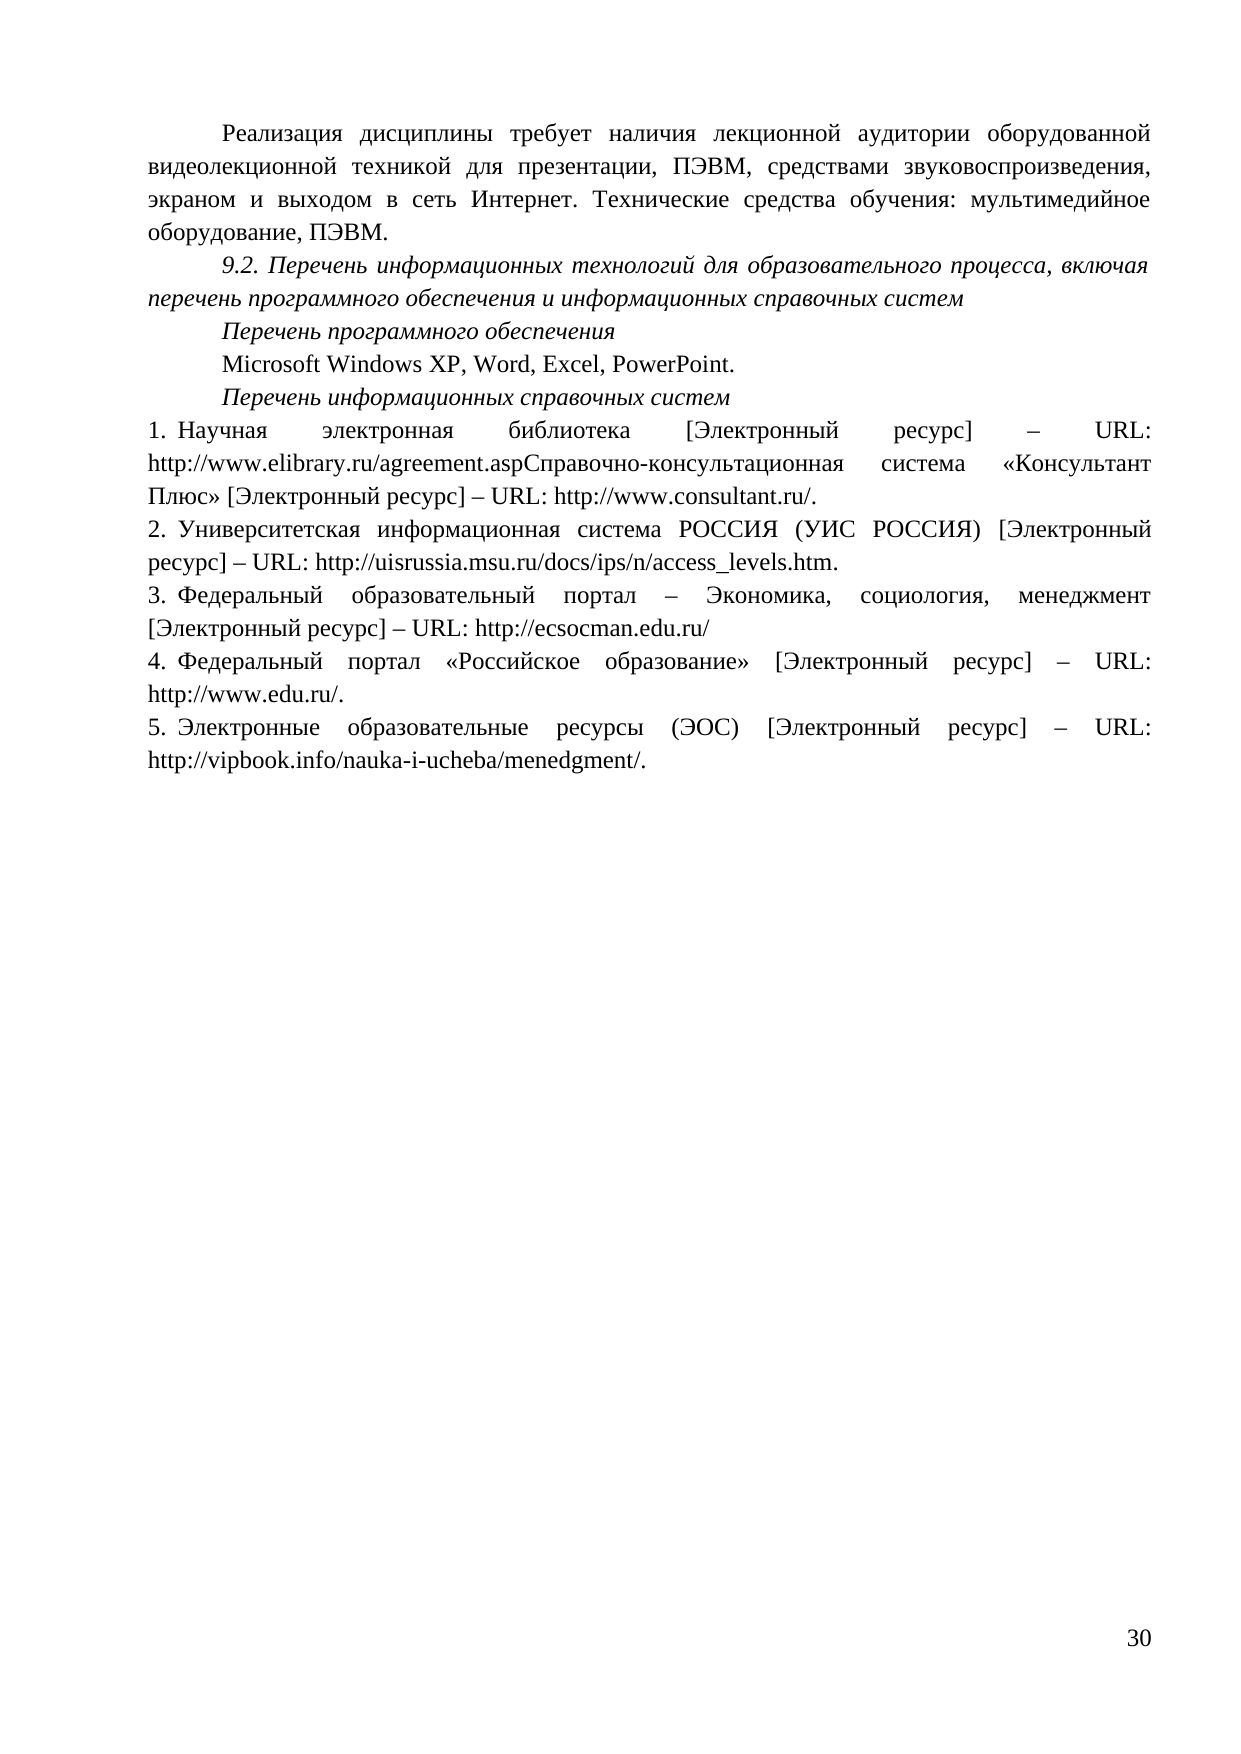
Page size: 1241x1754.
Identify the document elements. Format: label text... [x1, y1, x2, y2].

text Перечень информационных справочных систем [148, 382, 1152, 411]
list Федеральный образовательный портал – Экономика, социология, менеджмент [Электронный ресурс] – URL: http://ecsocman.edu.ru/ [148, 580, 1152, 642]
list Университетская информационная система РОССИЯ (УИС РОССИЯ) [Электронный ресурс] – URL: http://uisrussia.msu.ru/docs/ips/n/access_levels.htm. [148, 514, 1152, 576]
list Электронные образовательные ресурсы (ЭОС) [Электронный ресурс] – URL: http://vipbook.info/nauka-i-ucheba/menedgment/. [148, 712, 1152, 774]
text Microsoft Windows XP, Word, Excel, PowerPoint. [148, 349, 1152, 378]
text 9.2. Перечень информационных технологий для образовательного процесса, включая перечень программного обеспечения и информационных справочных систем [148, 250, 1152, 312]
text Реализация дисциплины требует наличия лекционной аудитории оборудованной видеолекционной техникой для презентации, ПЭВМ, средствами звуковоспроизведения, экраном и выходом в сеть Интернет. Технические средства обучения: мультимедийное оборудование, ПЭВМ. [148, 118, 1152, 246]
list Научная электронная библиотека [Электронный ресурс] – URL: http://www.elibrary.ru/agreement.aspСправочно-консультационная система «Консультант Плюс» [Электронный ресурс] – URL: http://www.consultant.ru/. [148, 415, 1152, 510]
list Федеральный портал «Российское образование» [Электронный ресурс] – URL: http://www.edu.ru/. [148, 646, 1152, 708]
text Перечень программного обеспечения [148, 316, 1152, 345]
